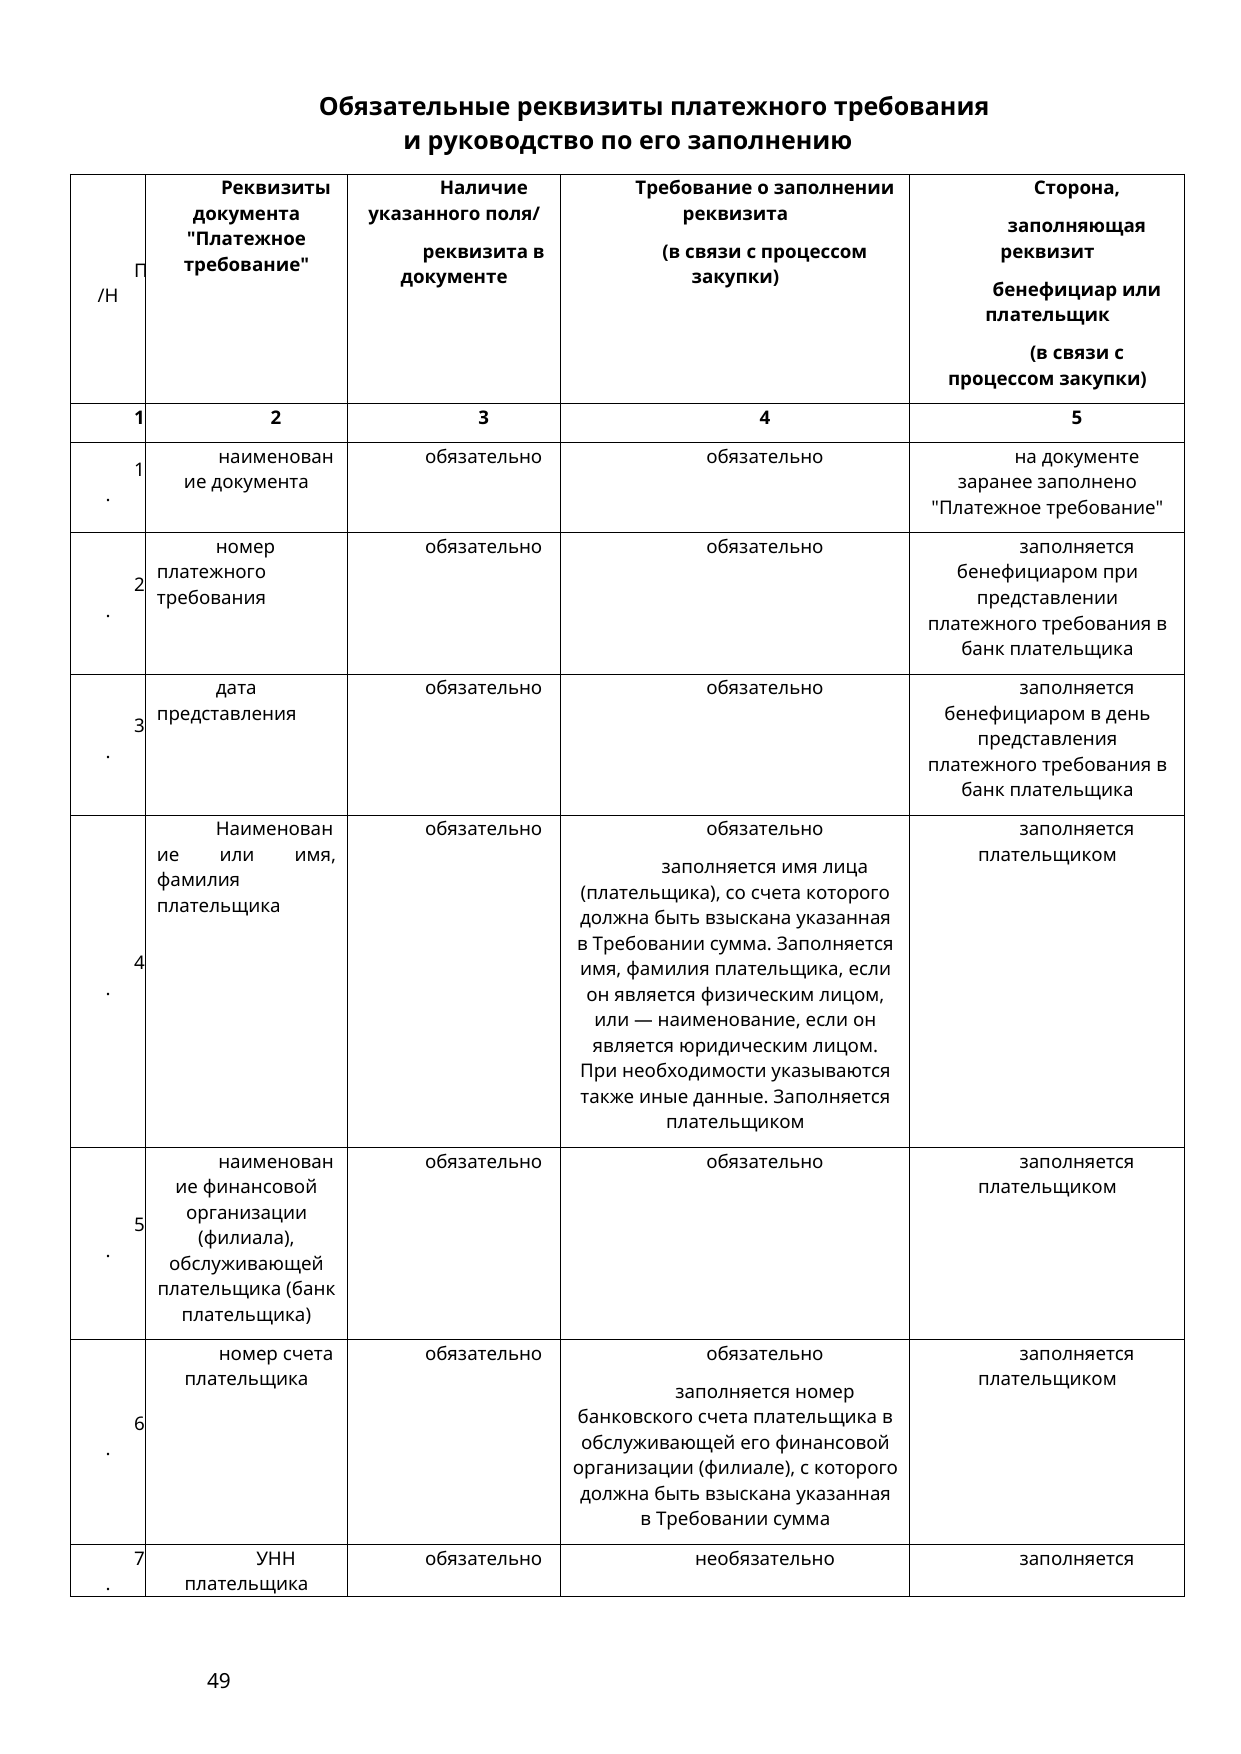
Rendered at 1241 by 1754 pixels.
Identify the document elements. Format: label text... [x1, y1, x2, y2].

table_cell обязательно [348, 1545, 560, 1596]
table_cell 1. [71, 443, 145, 532]
table_cell дата представления [146, 675, 347, 814]
table_cell 5. [71, 1148, 145, 1339]
table_cell обязательно [561, 1148, 909, 1339]
table_header Сторона, заполняющая реквизит бенефициар или плательщик (в связи с процессом закупки) [910, 175, 1184, 403]
table_cell обязательно заполняется имя лица (плательщика), со счета которого должна быть взыскана указанная в Требовании сумма. Заполняется имя, фамилия плательщика, если он является физическим лицом, или — наименование, если он является юридическим лицом. При необходимости указываются также иные данные. Заполняется плательщиком [561, 816, 909, 1147]
table_cell обязательно [561, 533, 909, 673]
table_cell наименование документа [146, 443, 347, 532]
table_cell номер счета плательщика [146, 1340, 347, 1544]
table_cell 5 [910, 404, 1184, 442]
table_cell 1 [71, 404, 145, 442]
table_cell 4 [561, 404, 909, 442]
table_cell наименование финансовой организации (филиала), обслуживающей плательщика (банк плательщика) [146, 1148, 347, 1339]
table_cell обязательно [561, 675, 909, 814]
table_cell заполняется плательщиком [910, 1340, 1184, 1544]
table_cell УНН плательщика [146, 1545, 347, 1596]
table_cell 2 [146, 404, 347, 442]
table_cell на документе заранее заполнено "Платежное требование" [910, 443, 1184, 532]
table_header П/Н [71, 175, 145, 403]
table_cell обязательно [561, 443, 909, 532]
table_cell обязательно [348, 1148, 560, 1339]
table_cell заполняется бенефициаром при представлении платежного требования в банк плательщика [910, 533, 1184, 673]
table_header Наличие указанного поля/ реквизита в документе [348, 175, 560, 403]
table_cell обязательно [348, 816, 560, 1147]
table_cell номер платежного требования [146, 533, 347, 673]
text Обязательные реквизиты платежного требования и руководство по его заполнению [207, 89, 1049, 157]
table_cell 7. [71, 1545, 145, 1596]
table_cell Наименование или имя, фамилия плательщика [146, 816, 347, 1147]
table_cell обязательно [348, 533, 560, 673]
table_cell заполняется плательщиком [910, 1148, 1184, 1339]
table_cell 2. [71, 533, 145, 673]
table_cell 4. [71, 816, 145, 1147]
table_header Реквизиты документа "Платежное требование" [146, 175, 347, 403]
table_cell 3 [348, 404, 560, 442]
table_cell 3. [71, 675, 145, 814]
table_cell заполняется бенефициаром в день представления платежного требования в банк плательщика [910, 675, 1184, 814]
table_cell 6. [71, 1340, 145, 1544]
table_header Требование о заполнении реквизита (в связи с процессом закупки) [561, 175, 909, 403]
table_cell обязательно [348, 675, 560, 814]
table_cell обязательно [348, 443, 560, 532]
table_cell заполняется плательщиком [910, 816, 1184, 1147]
table_cell обязательно заполняется номер банковского счета плательщика в обслуживающей его финансовой организации (филиале), с которого должна быть взыскана указанная в Требовании сумма [561, 1340, 909, 1544]
table_cell обязательно [348, 1340, 560, 1544]
table_cell заполняется плательщиком [910, 1545, 1184, 1596]
